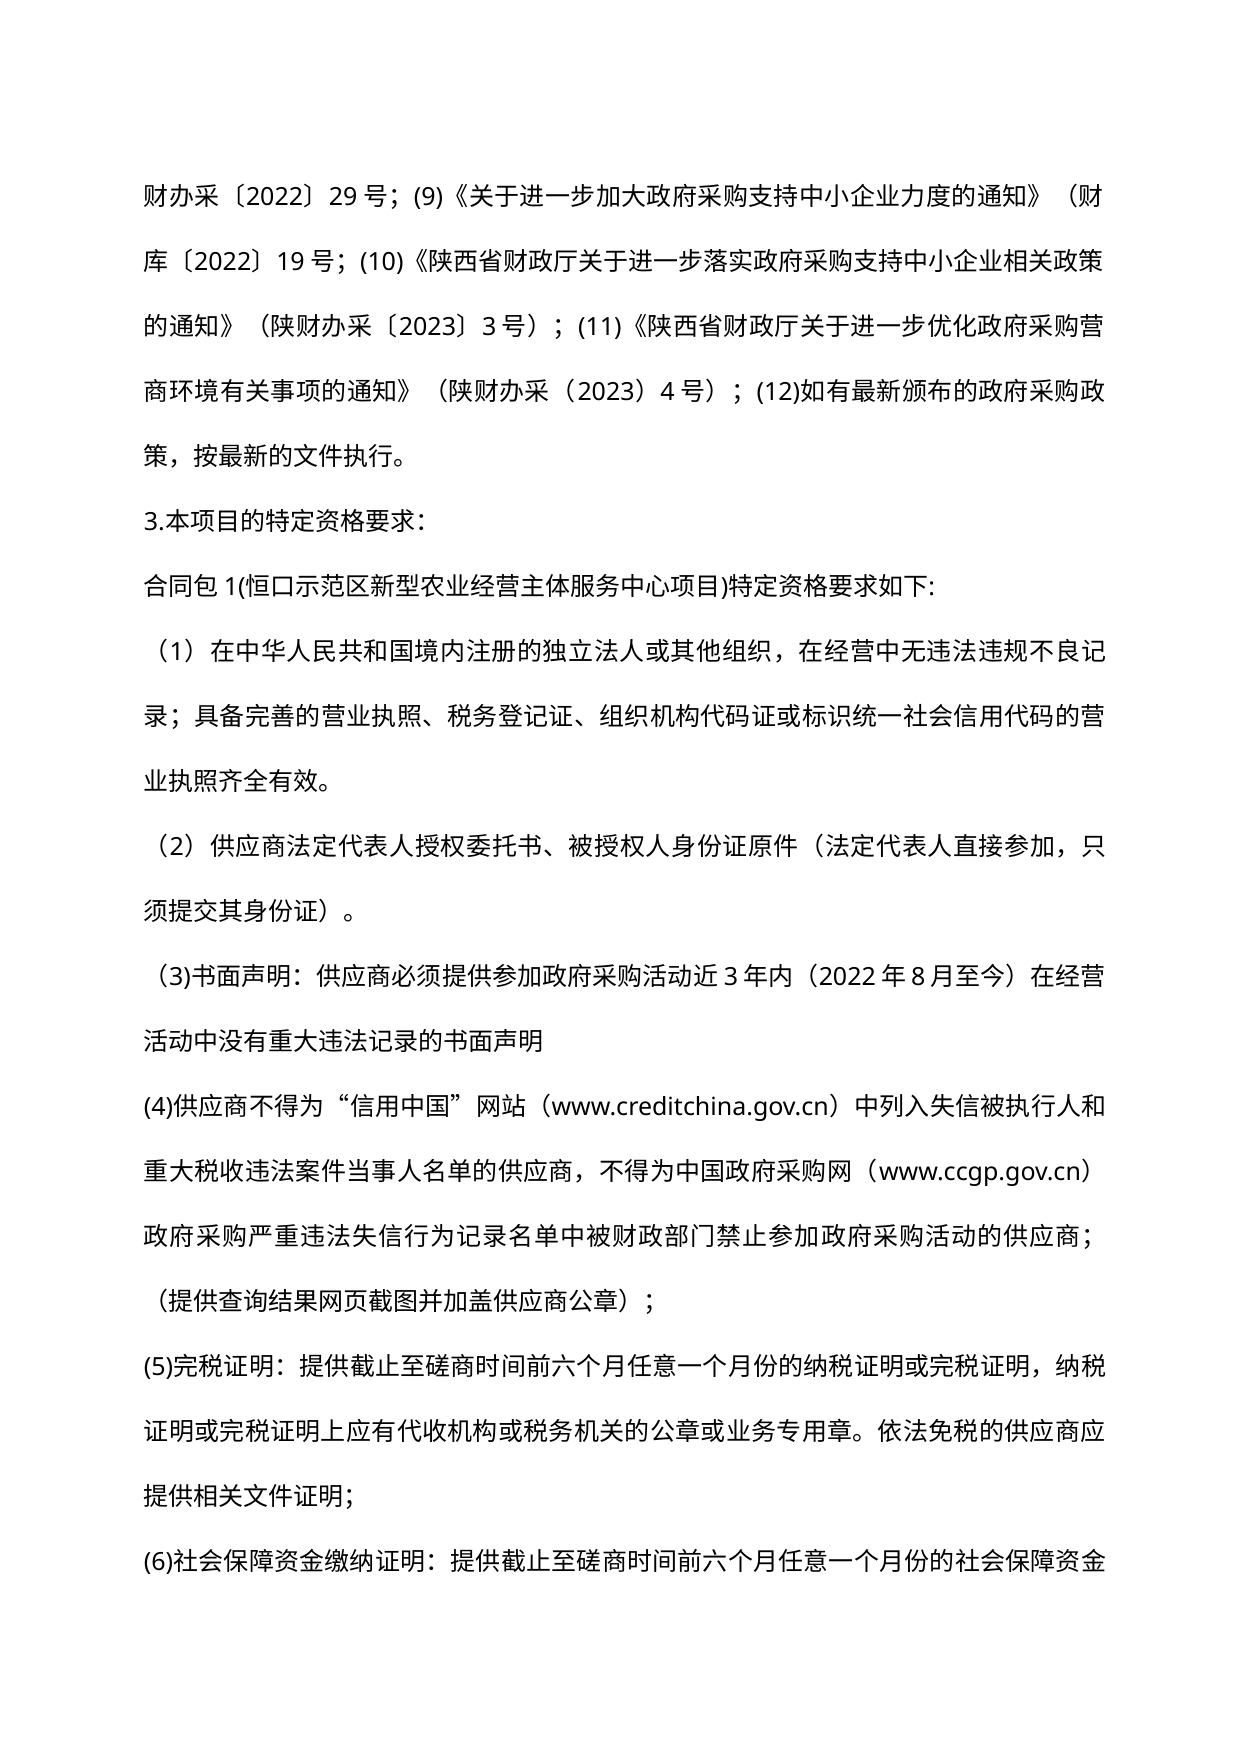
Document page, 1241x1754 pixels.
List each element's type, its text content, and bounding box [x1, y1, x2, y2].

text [144, 617, 1106, 1592]
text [144, 162, 1106, 487]
text 合同包1(恒口示范区新型农业经营主体服务中心项目)特定资格要求如下: [144, 552, 1106, 617]
text 3.本项目的特定资格要求： [144, 487, 1106, 552]
